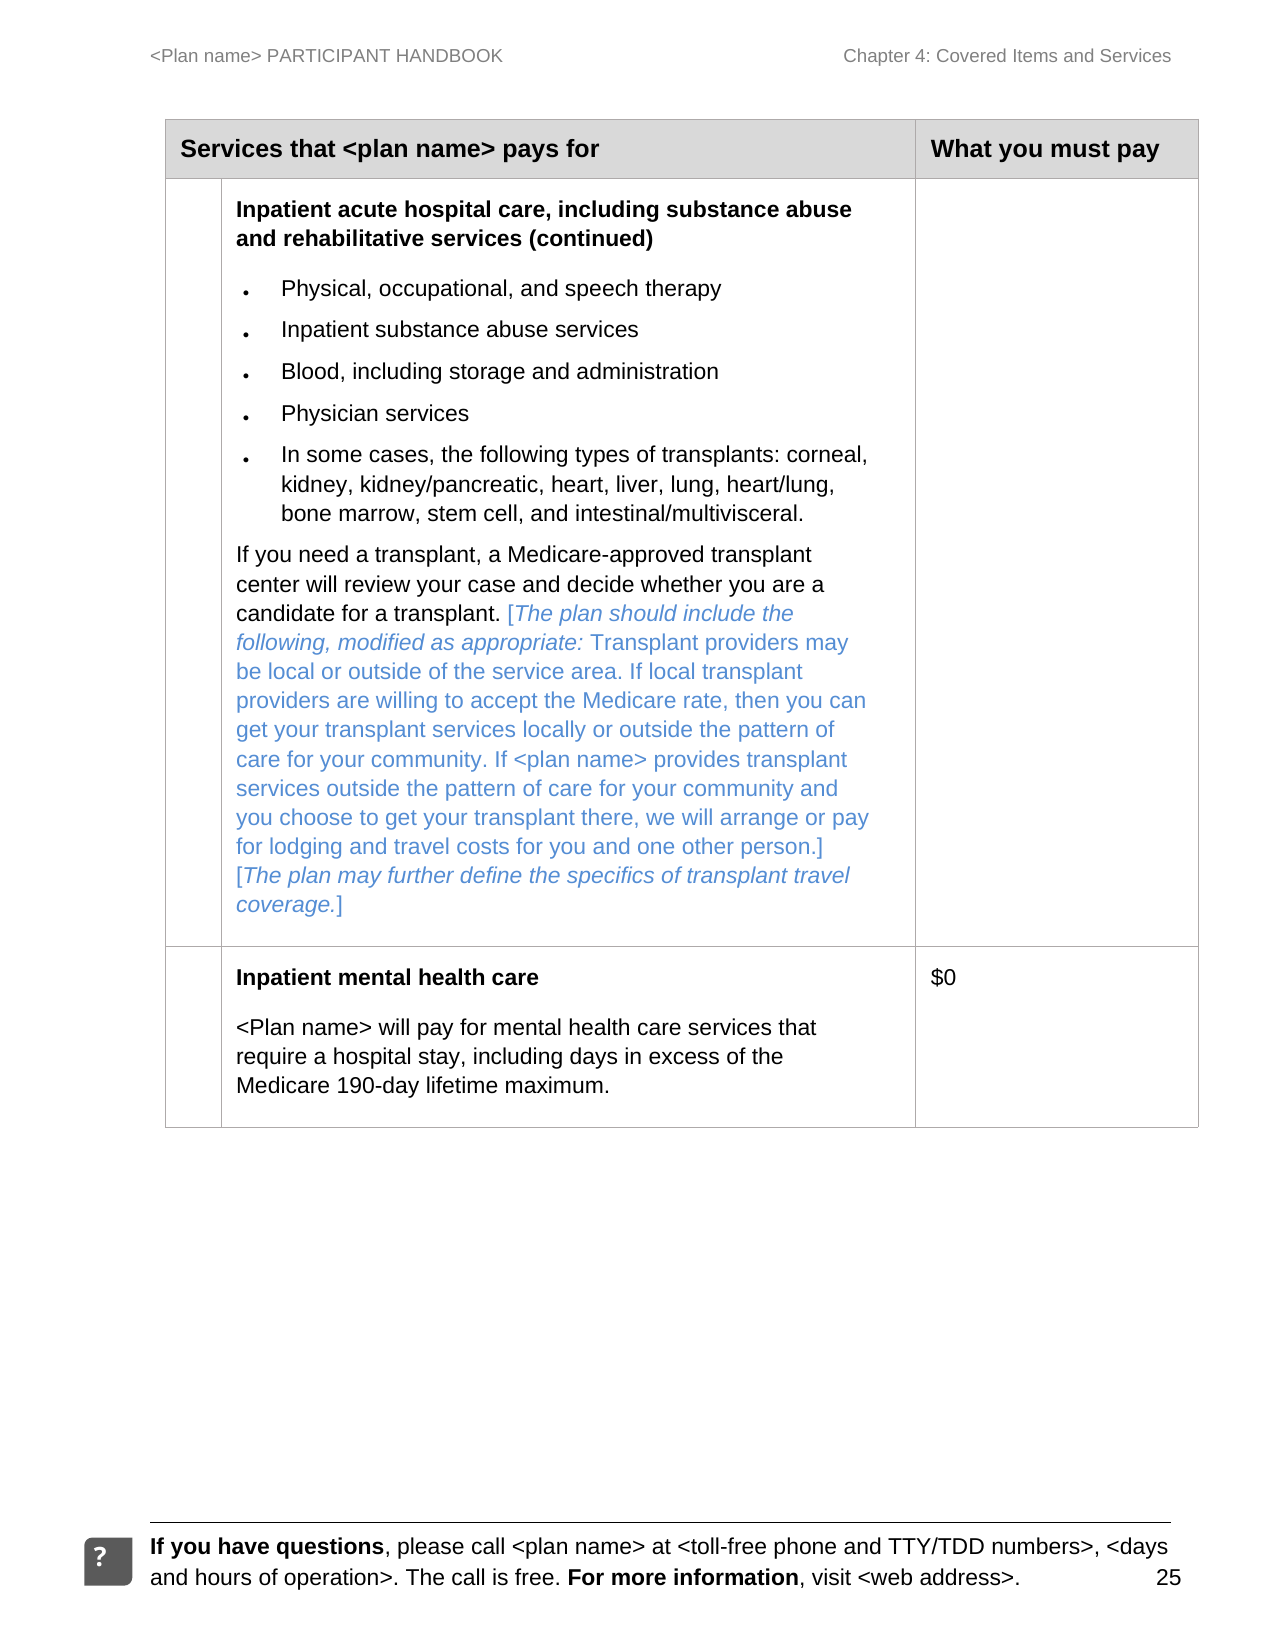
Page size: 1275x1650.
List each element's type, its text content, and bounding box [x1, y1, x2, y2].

table_cell Inpatient mental health care <Plan name> will pay for mental health care services that require a hospital stay, including days in excess of the Medicare 190-day lifetime maximum. [222, 947, 915, 1127]
table_cell [166, 947, 221, 1127]
table_cell Inpatient acute hospital care, including substance abuse and rehabilitative services (continued) Physical, occupational, and speech therapy Inpatient substance abuse services Blood, including storage and administration Physician services In some cases, the following types of transplants: corneal, kidney, kidney/pancreatic, heart, liver, lung, heart/lung, bone marrow, stem cell, and intestinal/multivisceral. If you need a transplant, a Medicare-approved transplant center will review your case and decide whether you are a candidate for a transplant. [The plan should include the following, modified as appropriate: Transplant providers may be local or outside of the service area. If local transplant providers are willing to accept the Medicare rate, then you can get your transplant services locally or outside the pattern of care for your community. If <plan name> provides transplant services outside the pattern of care for your community and you choose to get your transplant there, we will arrange or pay for lodging and travel costs for you and one other person.] [The plan may further define the specifics of transplant travel coverage.] [222, 179, 915, 946]
table_header Services that <plan name> pays for [166, 120, 915, 178]
table_cell [916, 179, 1198, 946]
table_cell [166, 179, 221, 946]
table_header What you must pay [916, 120, 1198, 178]
table_cell $0 [916, 947, 1198, 1127]
